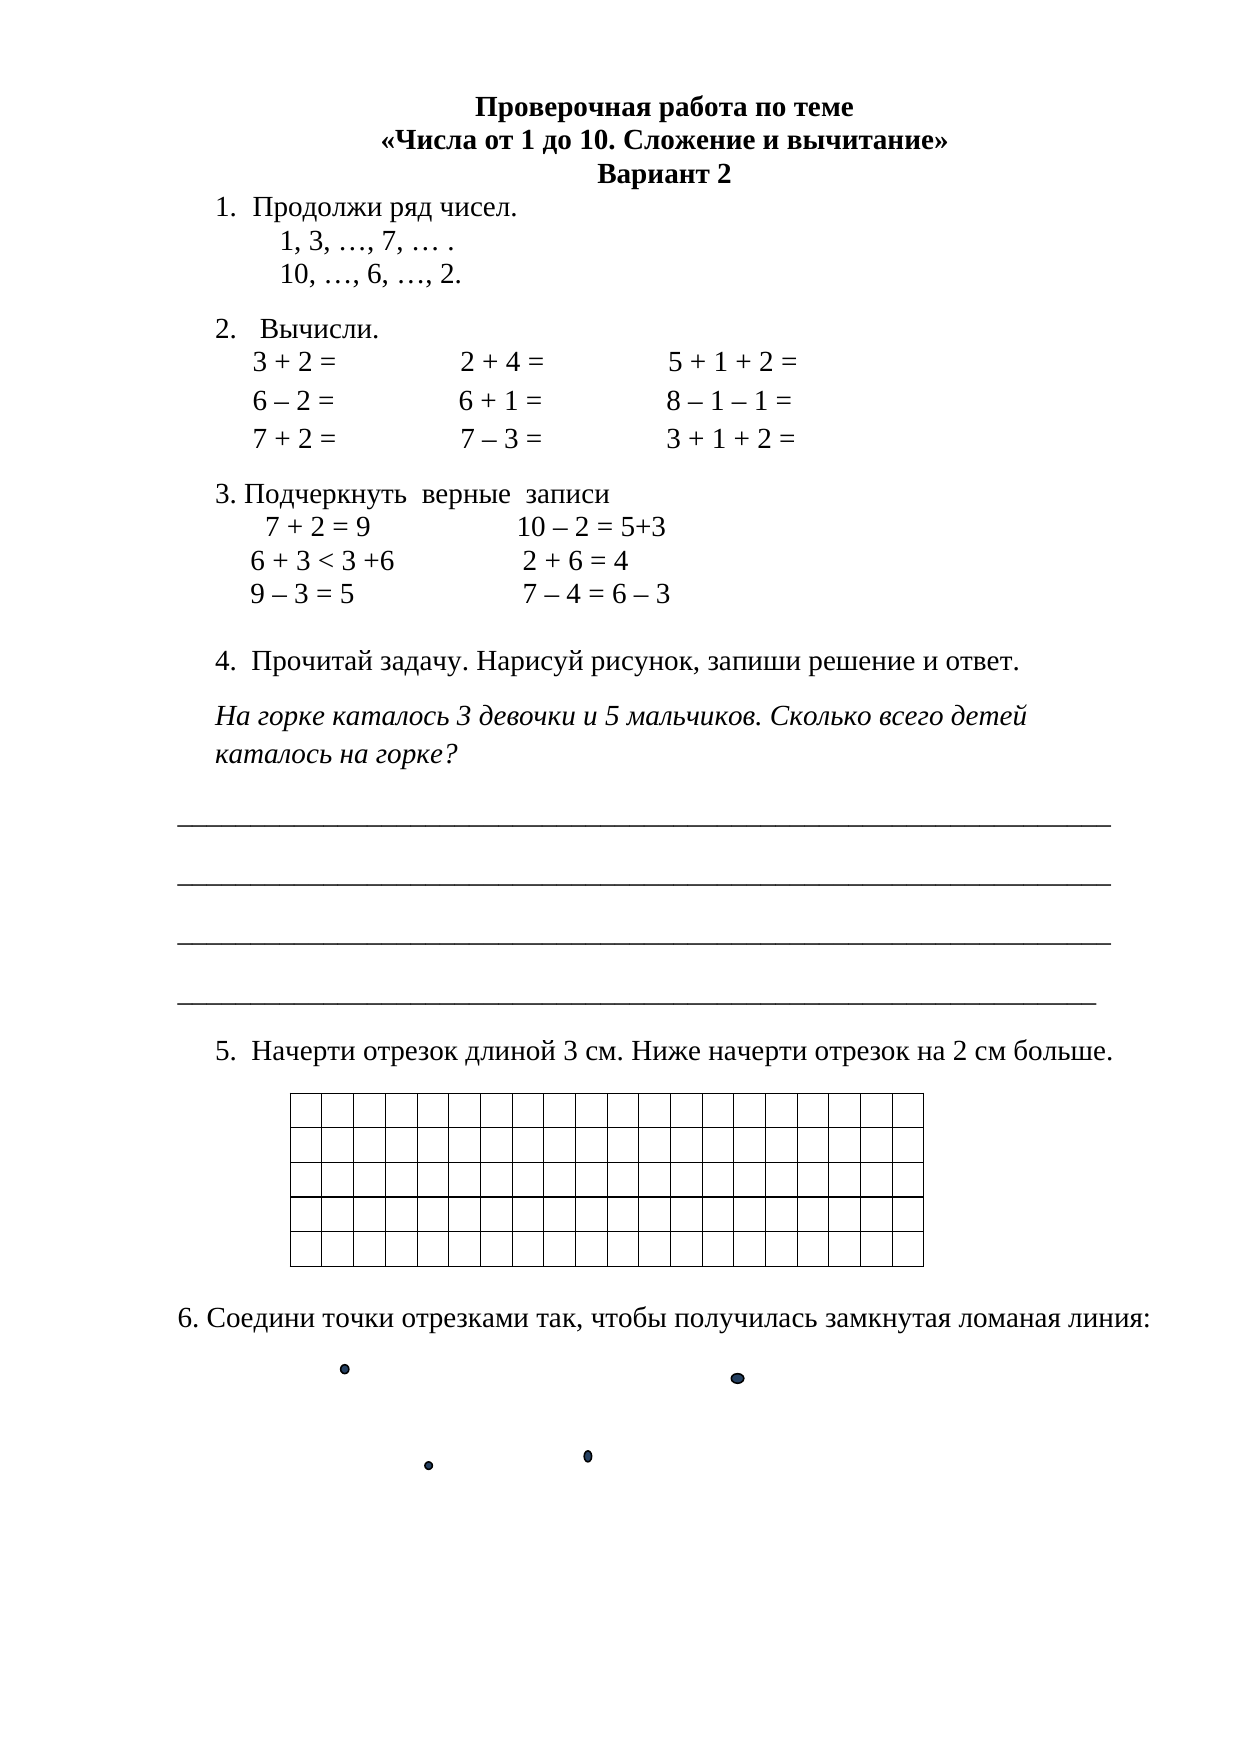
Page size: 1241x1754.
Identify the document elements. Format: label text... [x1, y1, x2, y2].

text Проверочная работа по теме [177, 89, 1152, 122]
table_cell [608, 1198, 638, 1231]
table_header [513, 1094, 543, 1127]
table_cell [639, 1128, 670, 1162]
table_header [608, 1094, 638, 1127]
table_cell [291, 1198, 321, 1231]
table_cell [766, 1163, 797, 1196]
text 6 + 3 < 3 +6 2 + 6 = 4 [177, 543, 1152, 576]
list 6 – 2 = 6 + 1 = 8 – 1 – 1 = [252, 383, 1152, 416]
table_cell [418, 1163, 448, 1196]
text 1, 3, …, 7, … . [177, 223, 1152, 256]
table_cell [639, 1232, 670, 1266]
table_cell [322, 1163, 353, 1196]
table_cell [322, 1232, 353, 1266]
list 3 + 2 = 2 + 4 = 5 + 1 + 2 = [252, 344, 1152, 378]
table_cell [576, 1163, 607, 1196]
table_cell [766, 1198, 797, 1231]
text _______________________________________________________________ [177, 974, 1152, 1007]
table_cell [766, 1232, 797, 1266]
table_cell [639, 1198, 670, 1231]
text 4. Прочитай задачу. Нарисуй рисунок, запиши решение и ответ. [215, 643, 1152, 677]
table_header [544, 1094, 575, 1127]
table_cell [418, 1128, 448, 1162]
table_cell [893, 1198, 923, 1231]
table_cell [386, 1198, 417, 1231]
text ________________________________________________________________ [177, 914, 1152, 948]
table_cell [829, 1163, 860, 1196]
text «Числа от 1 до 10. Сложение и вычитание» [177, 122, 1152, 156]
table_cell [576, 1198, 607, 1231]
text 6. Соедини точки отрезками так, чтобы получилась замкнутая ломаная линия: [177, 1300, 1152, 1334]
table_header [671, 1094, 702, 1127]
table_cell [766, 1128, 797, 1162]
table_cell [798, 1163, 828, 1196]
table_cell [576, 1128, 607, 1162]
table_cell [354, 1198, 385, 1231]
table_header [386, 1094, 417, 1127]
text ________________________________________________________________ [177, 855, 1152, 889]
table_cell [703, 1128, 733, 1162]
table_cell [734, 1128, 765, 1162]
table_header [291, 1094, 321, 1127]
table_cell [798, 1128, 828, 1162]
table_header [703, 1094, 733, 1127]
text 5. Начерти отрезок длиной 3 см. Ниже начерти отрезок на 2 см больше. [215, 1033, 1152, 1067]
table_cell [481, 1232, 512, 1266]
table_cell [449, 1198, 480, 1231]
table_header [449, 1094, 480, 1127]
table_cell [639, 1163, 670, 1196]
table_header [829, 1094, 860, 1127]
table_cell [544, 1198, 575, 1231]
table_header [861, 1094, 892, 1127]
list Продолжи ряд чисел. [215, 189, 1152, 223]
table_cell [418, 1198, 448, 1231]
table_cell [798, 1232, 828, 1266]
text На горке каталось 3 девочки и 5 мальчиков. Сколько всего детей каталось на горке? [215, 698, 1152, 770]
table_cell [449, 1163, 480, 1196]
table_cell [703, 1198, 733, 1231]
table_cell [354, 1232, 385, 1266]
table_cell [798, 1198, 828, 1231]
table_cell [734, 1198, 765, 1231]
table_cell [291, 1128, 321, 1162]
table_cell [703, 1232, 733, 1266]
table_header [481, 1094, 512, 1127]
table_header [798, 1094, 828, 1127]
list 7 + 2 = 7 – 3 = 3 + 1 + 2 = [252, 421, 1152, 455]
text 3. Подчеркнуть верные записи [215, 476, 1152, 509]
table_header [418, 1094, 448, 1127]
table_cell [671, 1163, 702, 1196]
table_cell [861, 1128, 892, 1162]
table_cell [829, 1128, 860, 1162]
table_cell [449, 1232, 480, 1266]
table_cell [513, 1163, 543, 1196]
text 7 + 2 = 9 10 – 2 = 5+3 [177, 509, 1152, 543]
table_cell [671, 1232, 702, 1266]
table_cell [893, 1232, 923, 1266]
text 10, …, 6, …, 2. [177, 256, 1152, 290]
table_cell [354, 1128, 385, 1162]
table_cell [608, 1163, 638, 1196]
table_cell [544, 1128, 575, 1162]
table_cell [322, 1198, 353, 1231]
table_header [639, 1094, 670, 1127]
text Вариант 2 [177, 156, 1152, 189]
table_cell [544, 1232, 575, 1266]
text 9 – 3 = 5 7 – 4 = 6 – 3 [177, 576, 1152, 610]
table_cell [386, 1232, 417, 1266]
table_cell [608, 1128, 638, 1162]
table_cell [829, 1232, 860, 1266]
table_cell [576, 1232, 607, 1266]
table_cell [861, 1198, 892, 1231]
table_cell [734, 1232, 765, 1266]
table_header [766, 1094, 797, 1127]
table_cell [829, 1198, 860, 1231]
table_cell [861, 1232, 892, 1266]
table_header [893, 1094, 923, 1127]
table_cell [386, 1128, 417, 1162]
table_cell [449, 1128, 480, 1162]
table_cell [893, 1163, 923, 1196]
table_cell [354, 1163, 385, 1196]
text ________________________________________________________________ [177, 796, 1152, 829]
table_cell [671, 1198, 702, 1231]
table_cell [861, 1163, 892, 1196]
list Вычисли. [215, 311, 1152, 344]
table_header [354, 1094, 385, 1127]
table_cell [544, 1163, 575, 1196]
table_header [734, 1094, 765, 1127]
table_header [576, 1094, 607, 1127]
table_cell [893, 1128, 923, 1162]
table_cell [481, 1128, 512, 1162]
table_cell [513, 1198, 543, 1231]
table_cell [481, 1198, 512, 1231]
table_cell [513, 1128, 543, 1162]
table_cell [608, 1232, 638, 1266]
table_cell [671, 1128, 702, 1162]
table_cell [291, 1163, 321, 1196]
table_cell [386, 1163, 417, 1196]
table_cell [703, 1163, 733, 1196]
table_cell [481, 1163, 512, 1196]
table_cell [418, 1232, 448, 1266]
table_cell [322, 1128, 353, 1162]
table_cell [513, 1232, 543, 1266]
table_cell [291, 1232, 321, 1266]
table_header [322, 1094, 353, 1127]
table_cell [734, 1163, 765, 1196]
